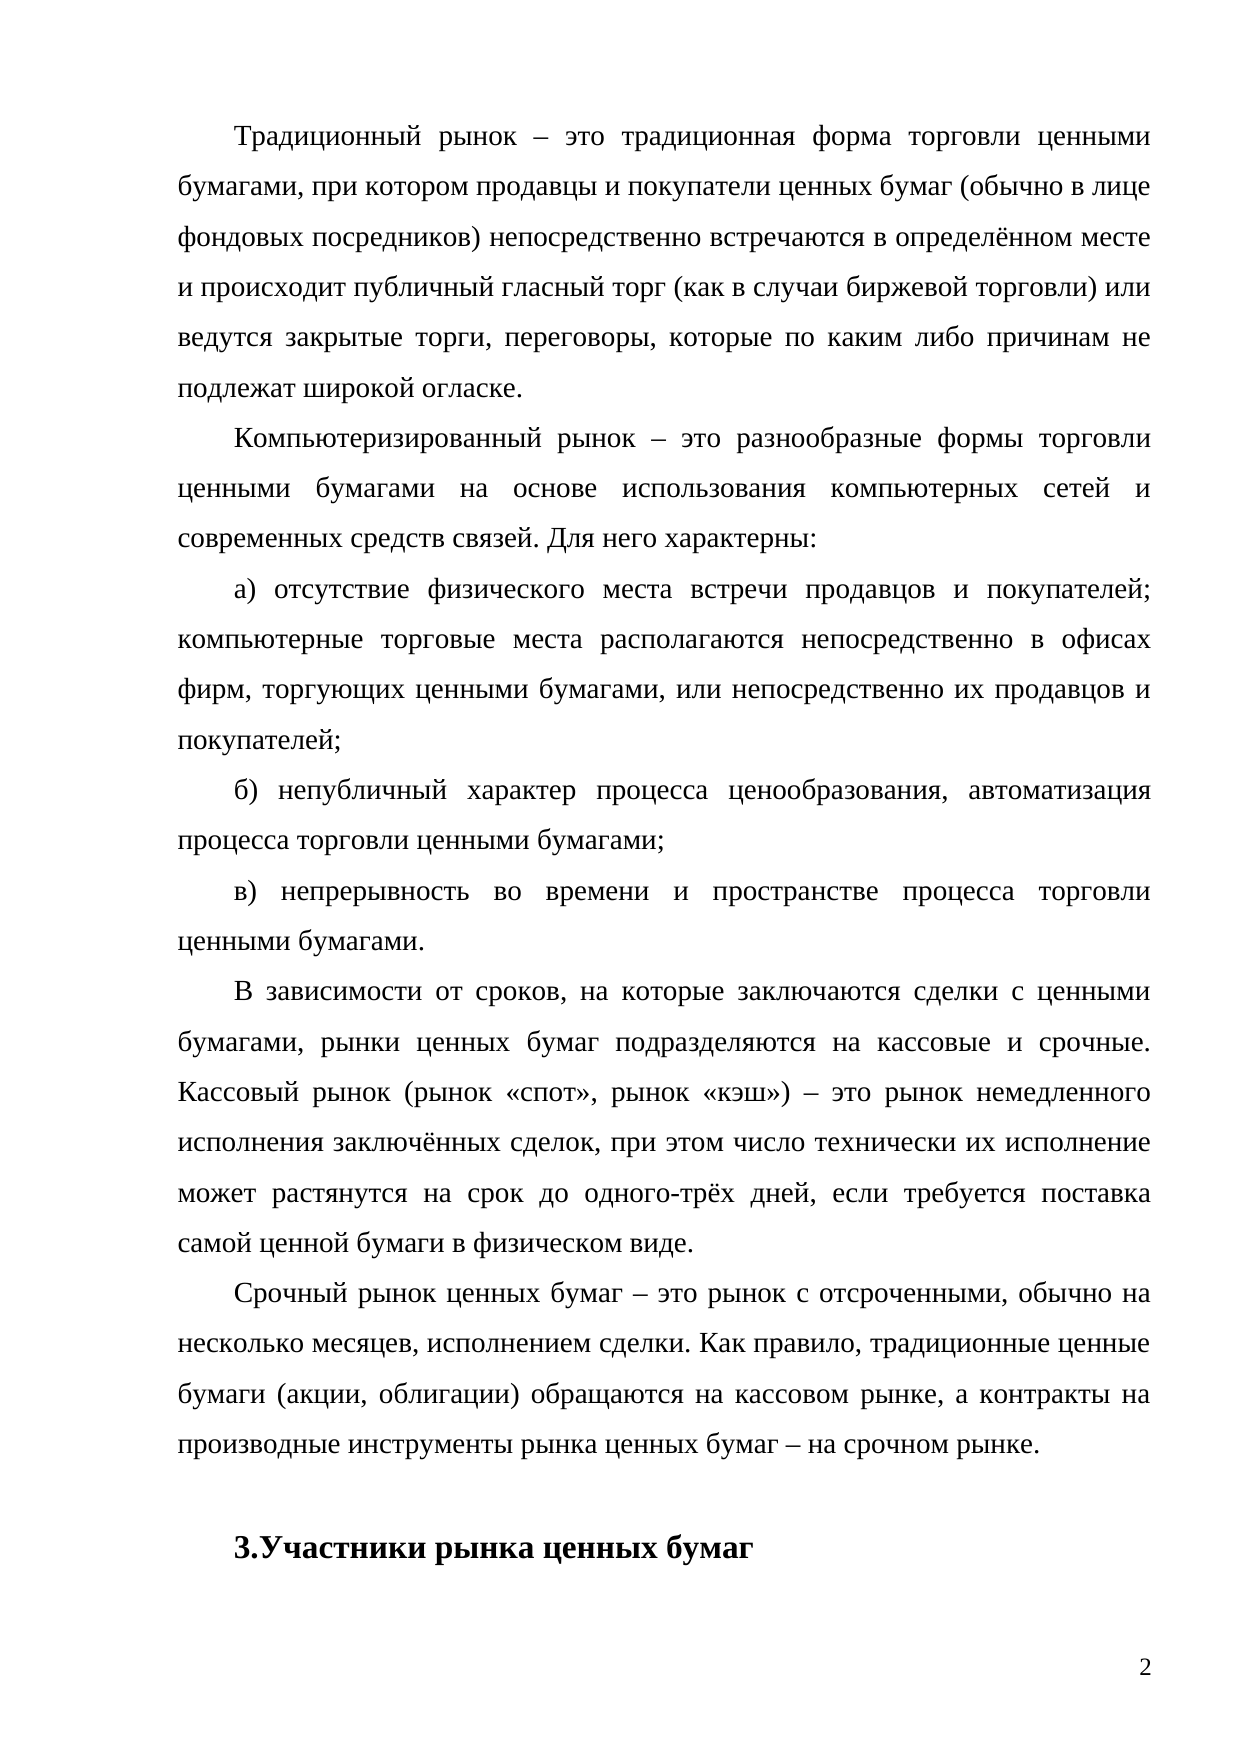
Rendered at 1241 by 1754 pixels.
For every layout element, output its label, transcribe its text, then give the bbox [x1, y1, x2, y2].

text в) непрерывность во времени и пространстве процесса торговли ценными бумагами. [177, 873, 1152, 957]
text Традиционный рынок – это традиционная форма торговли ценными бумагами, при котором продавцы и покупатели ценных бумаг (обычно в лице фондовых посредников) непосредственно встречаются в определённом месте и происходит публичный гласный торг (как в случаи биржевой торговли) или ведутся закрытые торги, переговоры, которые по каким либо причинам не подлежат широкой огласке. [177, 118, 1152, 403]
text В зависимости от сроков, на которые заключаются сделки с ценными бумагами, рынки ценных бумаг подразделяются на кассовые и срочные. Кассовый рынок (рынок «спот», рынок «кэш») – это рынок немедленного исполнения заключённых сделок, при этом число технически их исполнение может растянутся на срок до одного-трёх дней, если требуется поставка самой ценной бумаги в физическом виде. [177, 973, 1152, 1258]
text 3.Участники рынка ценных бумаг [177, 1527, 1152, 1565]
text а) отсутствие физического места встречи продавцов и покупателей; компьютерные торговые места располагаются непосредственно в офисах фирм, торгующих ценными бумагами, или непосредственно их продавцов и покупателей; [177, 571, 1152, 755]
text Срочный рынок ценных бумаг – это рынок с отсроченными, обычно на несколько месяцев, исполнением сделки. Как правило, традиционные ценные бумаги (акции, облигации) обращаются на кассовом рынке, а контракты на производные инструменты рынка ценных бумаг – на срочном рынке. [177, 1275, 1152, 1460]
text Компьютеризированный рынок – это разнообразные формы торговли ценными бумагами на основе использования компьютерных сетей и современных средств связей. Для него характерны: [177, 420, 1152, 554]
text б) непубличный характер процесса ценообразования, автоматизация процесса торговли ценными бумагами; [177, 772, 1152, 856]
